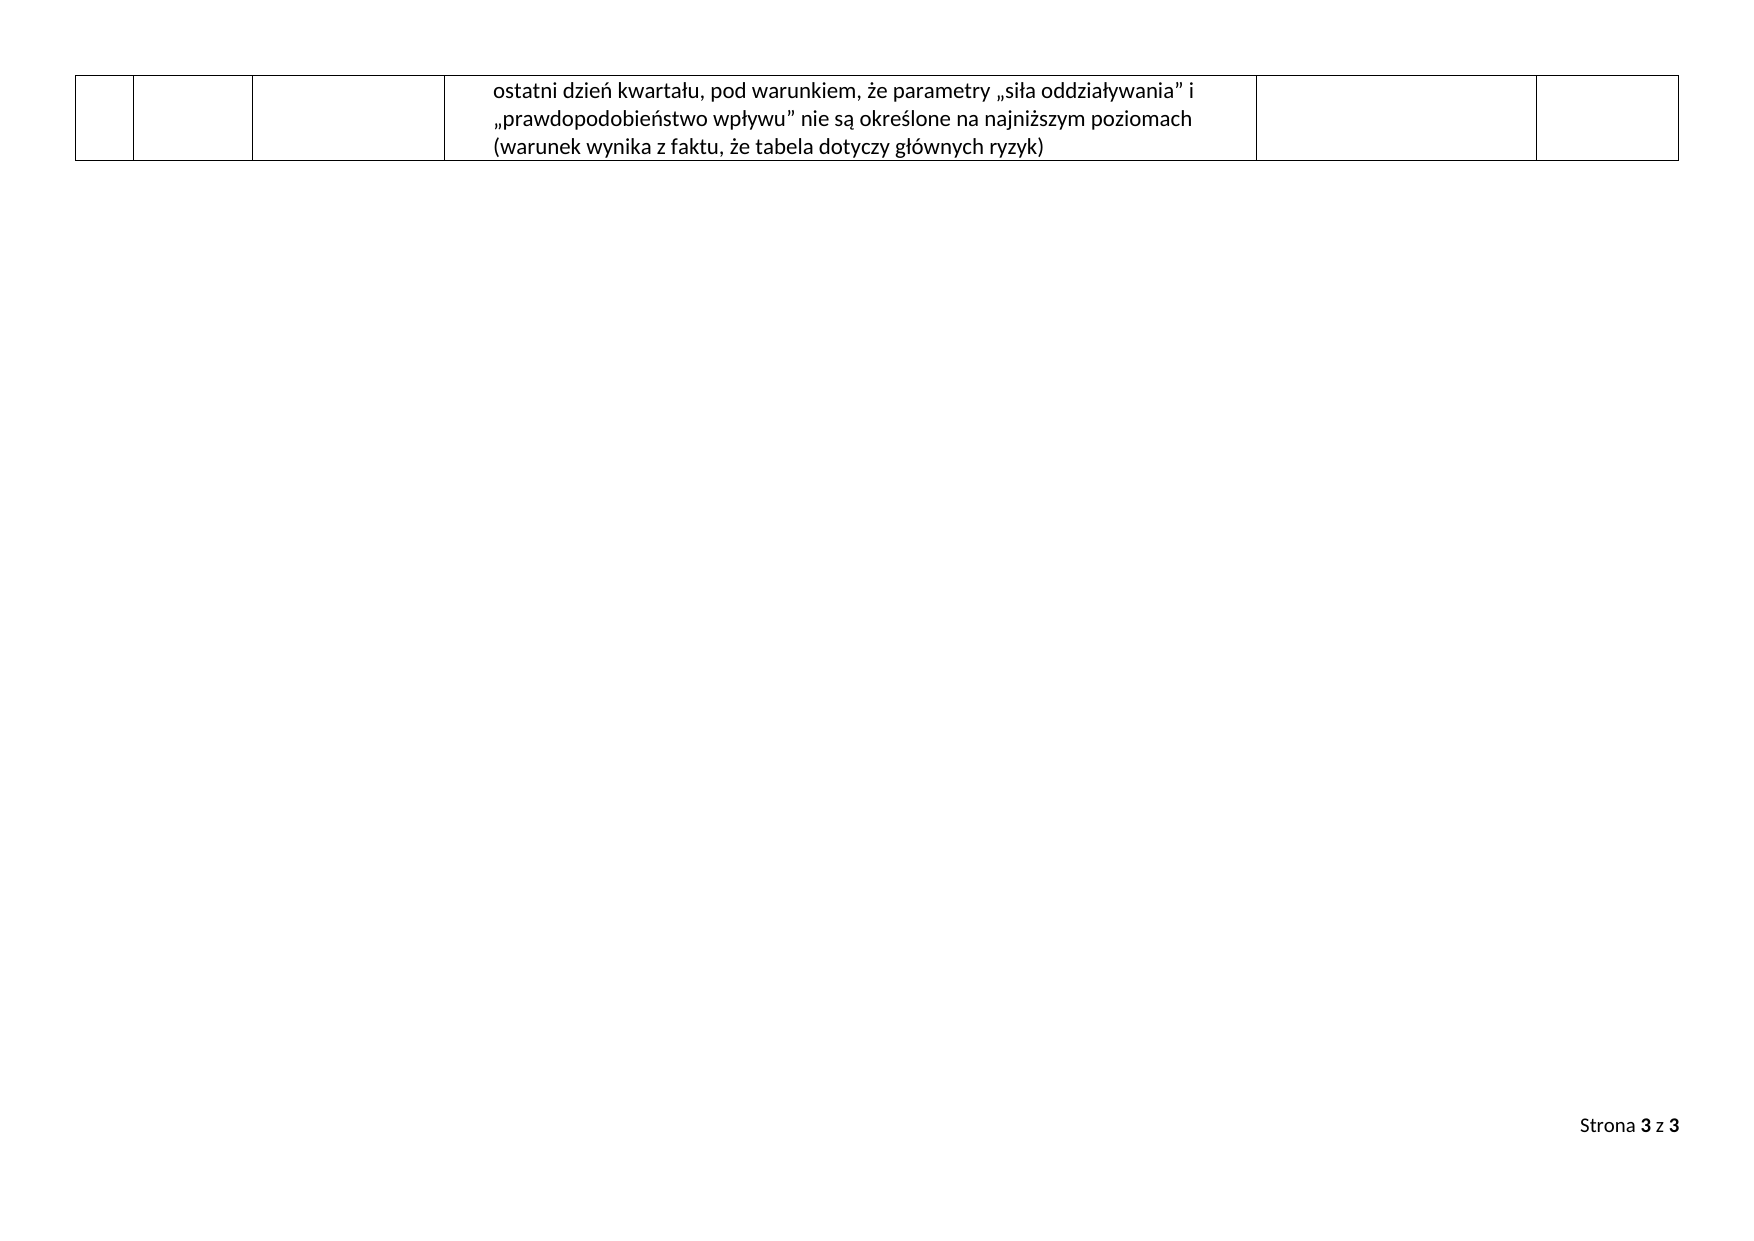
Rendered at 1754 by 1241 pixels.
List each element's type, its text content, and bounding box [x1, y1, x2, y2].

table_cell MC [134, 76, 252, 160]
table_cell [1537, 76, 1678, 160]
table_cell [1257, 76, 1536, 160]
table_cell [253, 76, 444, 160]
table_cell 5 [76, 76, 133, 160]
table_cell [445, 76, 1256, 160]
